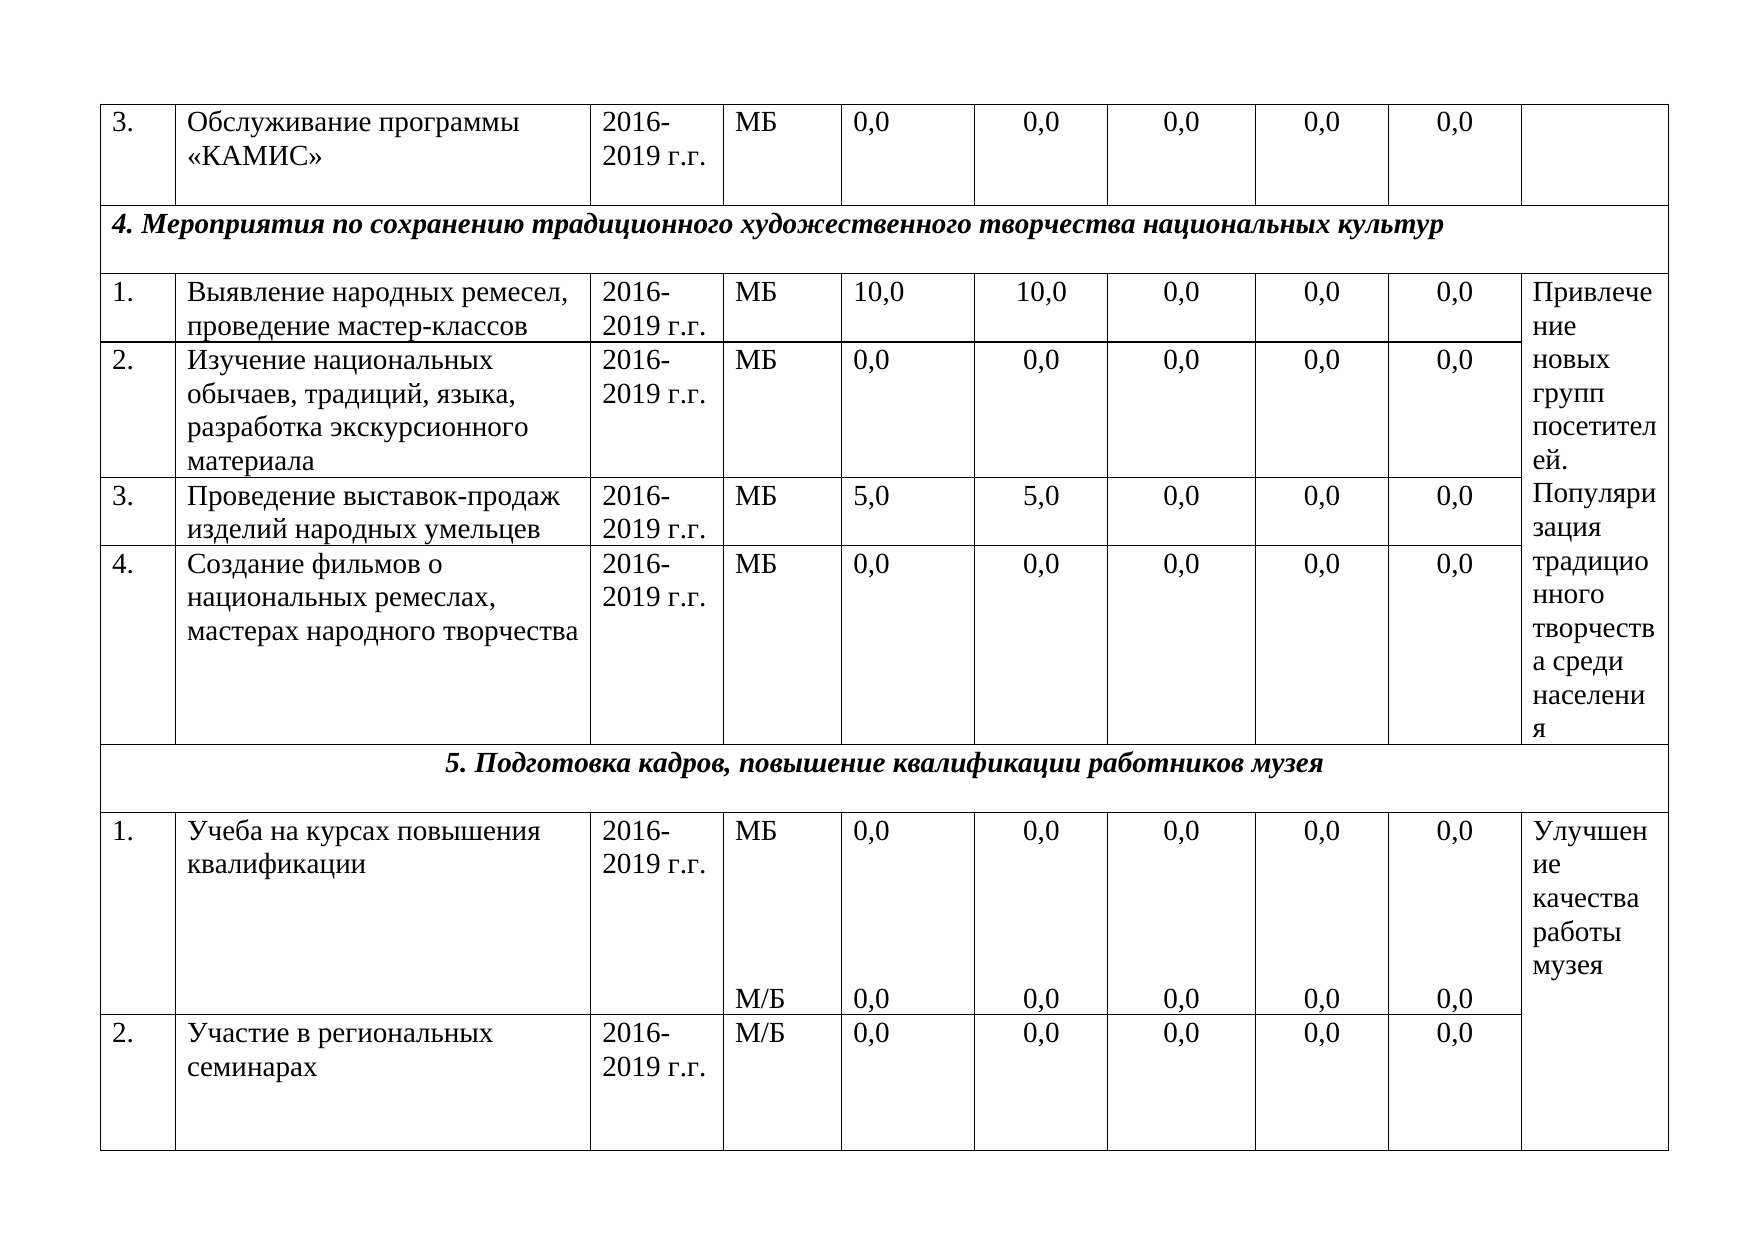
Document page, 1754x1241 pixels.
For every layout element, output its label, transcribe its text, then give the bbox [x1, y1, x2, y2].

table_cell 0,0 [842, 343, 974, 477]
table_cell 0,0 0,0 [1389, 813, 1521, 1014]
table_cell 2016-2019 г.г. [591, 1015, 723, 1149]
table_cell МБ [724, 343, 841, 477]
table_cell 0,0 [1256, 343, 1388, 477]
table_cell Создание фильмов о национальных ремеслах, мастерах народного творчества [176, 546, 590, 744]
table_cell 0,0 [975, 546, 1107, 744]
table_cell МБ [724, 105, 841, 205]
table_cell 0,0 0,0 [1108, 813, 1255, 1014]
table_cell 2016- 2019 г.г. [591, 478, 723, 545]
table_cell 0,0 [1256, 1015, 1388, 1149]
table_cell МБ [724, 274, 841, 341]
table_cell Изучение национальных обычаев, традиций, языка, разработка экскурсионного материала [176, 343, 590, 477]
table_cell 0,0 [1256, 478, 1388, 545]
table_cell 0,0 [975, 105, 1107, 205]
table_cell Привлечение новых групп посетителей. Популяризация традиционного творчества среди населения [1522, 274, 1668, 744]
table_cell 0,0 [1389, 343, 1521, 477]
table_cell 0,0 [1256, 105, 1388, 205]
table_cell Улучшение качества работы музея [1522, 813, 1668, 1149]
table_cell 0,0 [975, 1015, 1107, 1149]
table_cell 2. [101, 1015, 175, 1149]
table_cell 2. [101, 343, 175, 477]
table_cell 0,0 0,0 [975, 813, 1107, 1014]
table_cell 0,0 [1108, 546, 1255, 744]
table_cell 10,0 [975, 274, 1107, 341]
table_cell Участие в региональных семинарах [176, 1015, 590, 1149]
table_cell 0,0 [975, 343, 1107, 477]
table_cell 0,0 [1256, 546, 1388, 744]
table_cell 0,0 [1389, 546, 1521, 744]
table_cell 0,0 [1389, 1015, 1521, 1149]
table_cell 0,0 0,0 [1256, 813, 1388, 1014]
table_cell 2016- 2019 г.г. [591, 546, 723, 744]
table_cell 3. [101, 478, 175, 545]
table_cell 0,0 [1389, 478, 1521, 545]
table_cell 1. [101, 274, 175, 341]
table_cell 0,0 [1108, 478, 1255, 545]
table_cell 0,0 [842, 546, 974, 744]
table_cell 0,0 [1108, 105, 1255, 205]
table_cell М/Б [724, 1015, 841, 1149]
table_cell 10,0 [842, 274, 974, 341]
table_cell МБ М/Б [724, 813, 841, 1014]
table_cell 2016-2019 г.г. [591, 343, 723, 477]
table_cell 0,0 0,0 [842, 813, 974, 1014]
table_cell 0,0 [1389, 274, 1521, 341]
table_cell 4. [101, 546, 175, 744]
table_cell 5,0 [842, 478, 974, 545]
table_cell МБ [724, 546, 841, 744]
table_cell 0,0 [1108, 1015, 1255, 1149]
table_cell 0,0 [1256, 274, 1388, 341]
table_cell 0,0 [842, 1015, 974, 1149]
table_cell Обслуживание программы «КАМИС» [176, 105, 590, 205]
table_cell 2016-2019 г.г. [591, 105, 723, 205]
table_cell Проведение выставок-продаж изделий народных умельцев [176, 478, 590, 545]
table_cell Выявление народных ремесел, проведение мастер-классов [176, 274, 590, 341]
table_cell МБ [724, 478, 841, 545]
table_cell 0,0 [1108, 274, 1255, 341]
table_cell 2016-2019 г.г. [591, 813, 723, 1014]
table_cell 5,0 [975, 478, 1107, 545]
table_cell 2016- 2019 г.г. [591, 274, 723, 341]
table_cell 0,0 [1389, 105, 1521, 205]
table_cell 5. Подготовка кадров, повышение квалификации работников музея [101, 745, 1668, 812]
table_cell 3. [101, 105, 175, 205]
table_cell Учеба на курсах повышения квалификации [176, 813, 590, 1014]
table_cell 0,0 [1108, 343, 1255, 477]
table_cell 4. Мероприятия по сохранению традиционного художественного творчества национальных культур [101, 206, 1668, 273]
table_cell 0,0 [842, 105, 974, 205]
table_cell 1. [101, 813, 175, 1014]
